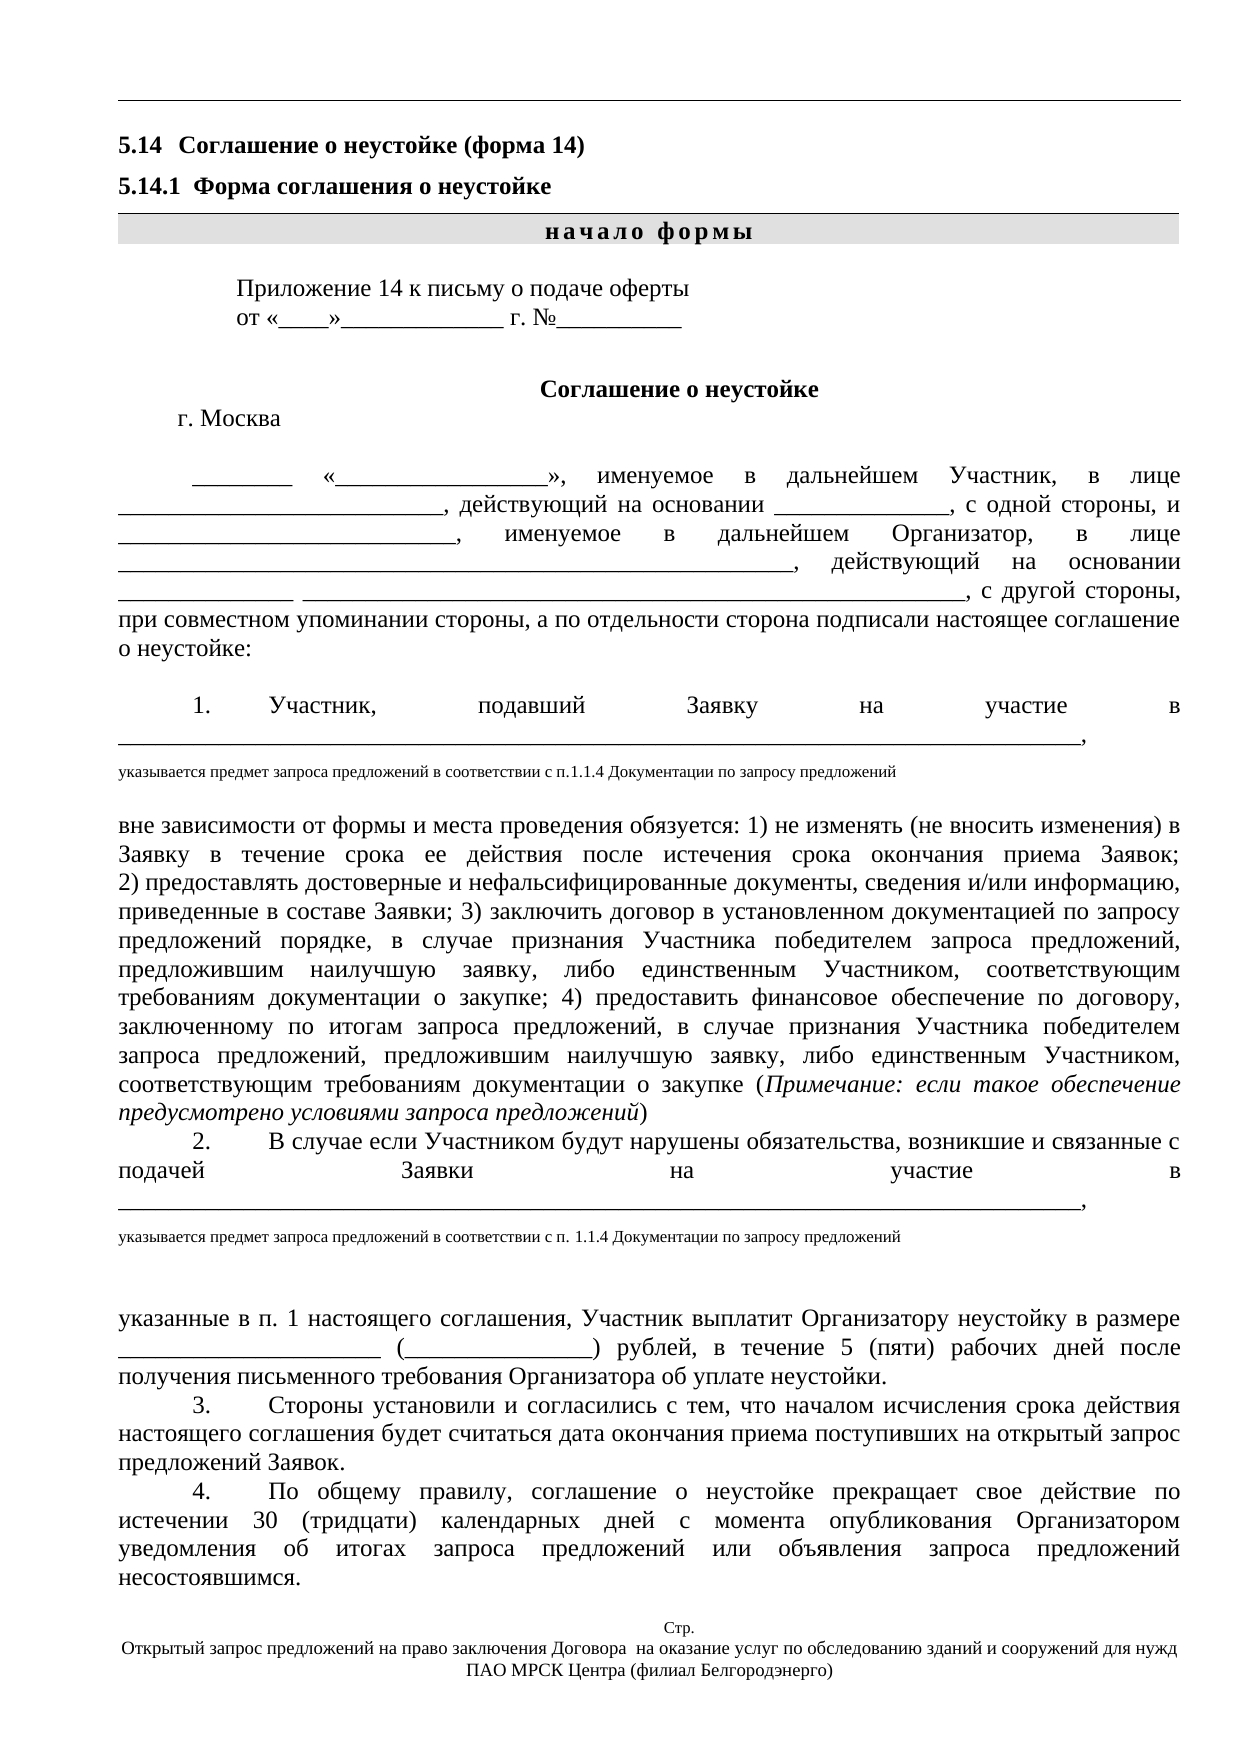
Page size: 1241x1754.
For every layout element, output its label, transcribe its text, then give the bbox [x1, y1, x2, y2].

subtitle Соглашение о неустойке (форма 14) [118, 130, 1181, 159]
text Приложение 14 к письму о подаче оферты от «____»_____________ г. №__________ [236, 273, 1181, 331]
list Стороны установили и согласились с тем, что началом исчисления срока действия настоящего соглашения будет считаться дата окончания приема поступивших на открытый запрос предложений Заявок. [118, 1390, 1181, 1476]
text вне зависимости от формы и места проведения обязуется: 1) не изменять (не вносить изменения) в Заявку в течение срока ее действия после истечения срока окончания приема Заявок; 2) предоставлять достоверные и нефальсифицированные документы, сведения и/или информацию, приведенные в составе Заявки; 3) заключить договор в установленном документацией по запросу предложений порядке, в случае признания Участника победителем запроса предложений, предложившим наилучшую заявку, либо единственным Участником, соответствующим требованиям документации о закупке; 4) предоставить финансовое обеспечение по договору, заключенному по итогам запроса предложений, в случае признания Участника победителем запроса предложений, предложившим наилучшую заявку, либо единственным Участником, соответствующим требованиям документации о закупке (Примечание: если такое обеспечение предусмотрено условиями запроса предложений) [118, 810, 1181, 1126]
text начало формы [118, 214, 1179, 244]
text г. Москва [118, 403, 1181, 431]
text Соглашение о неустойке [118, 374, 1181, 403]
text указывается предмет запроса предложений в соответствии с п.1.1.4 Документации по запросу предложений [118, 748, 1181, 781]
list Участник, подавший Заявку на участие в _____________________________________________________________________________, [118, 690, 1181, 748]
list По общему правилу, соглашение о неустойке прекращает свое действие по истечении 30 (тридцати) календарных дней с момента опубликования Организатором уведомления об итогах запроса предложений или объявления запроса предложений несостоявшимся. [118, 1476, 1181, 1591]
list В случае если Участником будут нарушены обязательства, возникшие и связанные с подачей Заявки на участие в _____________________________________________________________________________, [118, 1126, 1181, 1212]
text указанные в п. 1 настоящего соглашения, Участник выплатит Организатору неустойку в размере _____________________ (_______________) рублей, в течение 5 (пяти) рабочих дней после получения письменного требования Организатора об уплате неустойки. [118, 1303, 1181, 1390]
text ________ «_________________», именуемое в дальнейшем Участник, в лице __________________________, действующий на основании ______________, с одной стороны, и ___________________________, именуемое в дальнейшем Организатор, в лице ______________________________________________________, действующий на основании ______________ _____________________________________________________, с другой стороны, при совместном упоминании стороны, а по отдельности сторона подписали настоящее соглашение о неустойке: [118, 460, 1181, 661]
subtitle Форма соглашения о неустойке [118, 171, 1181, 200]
